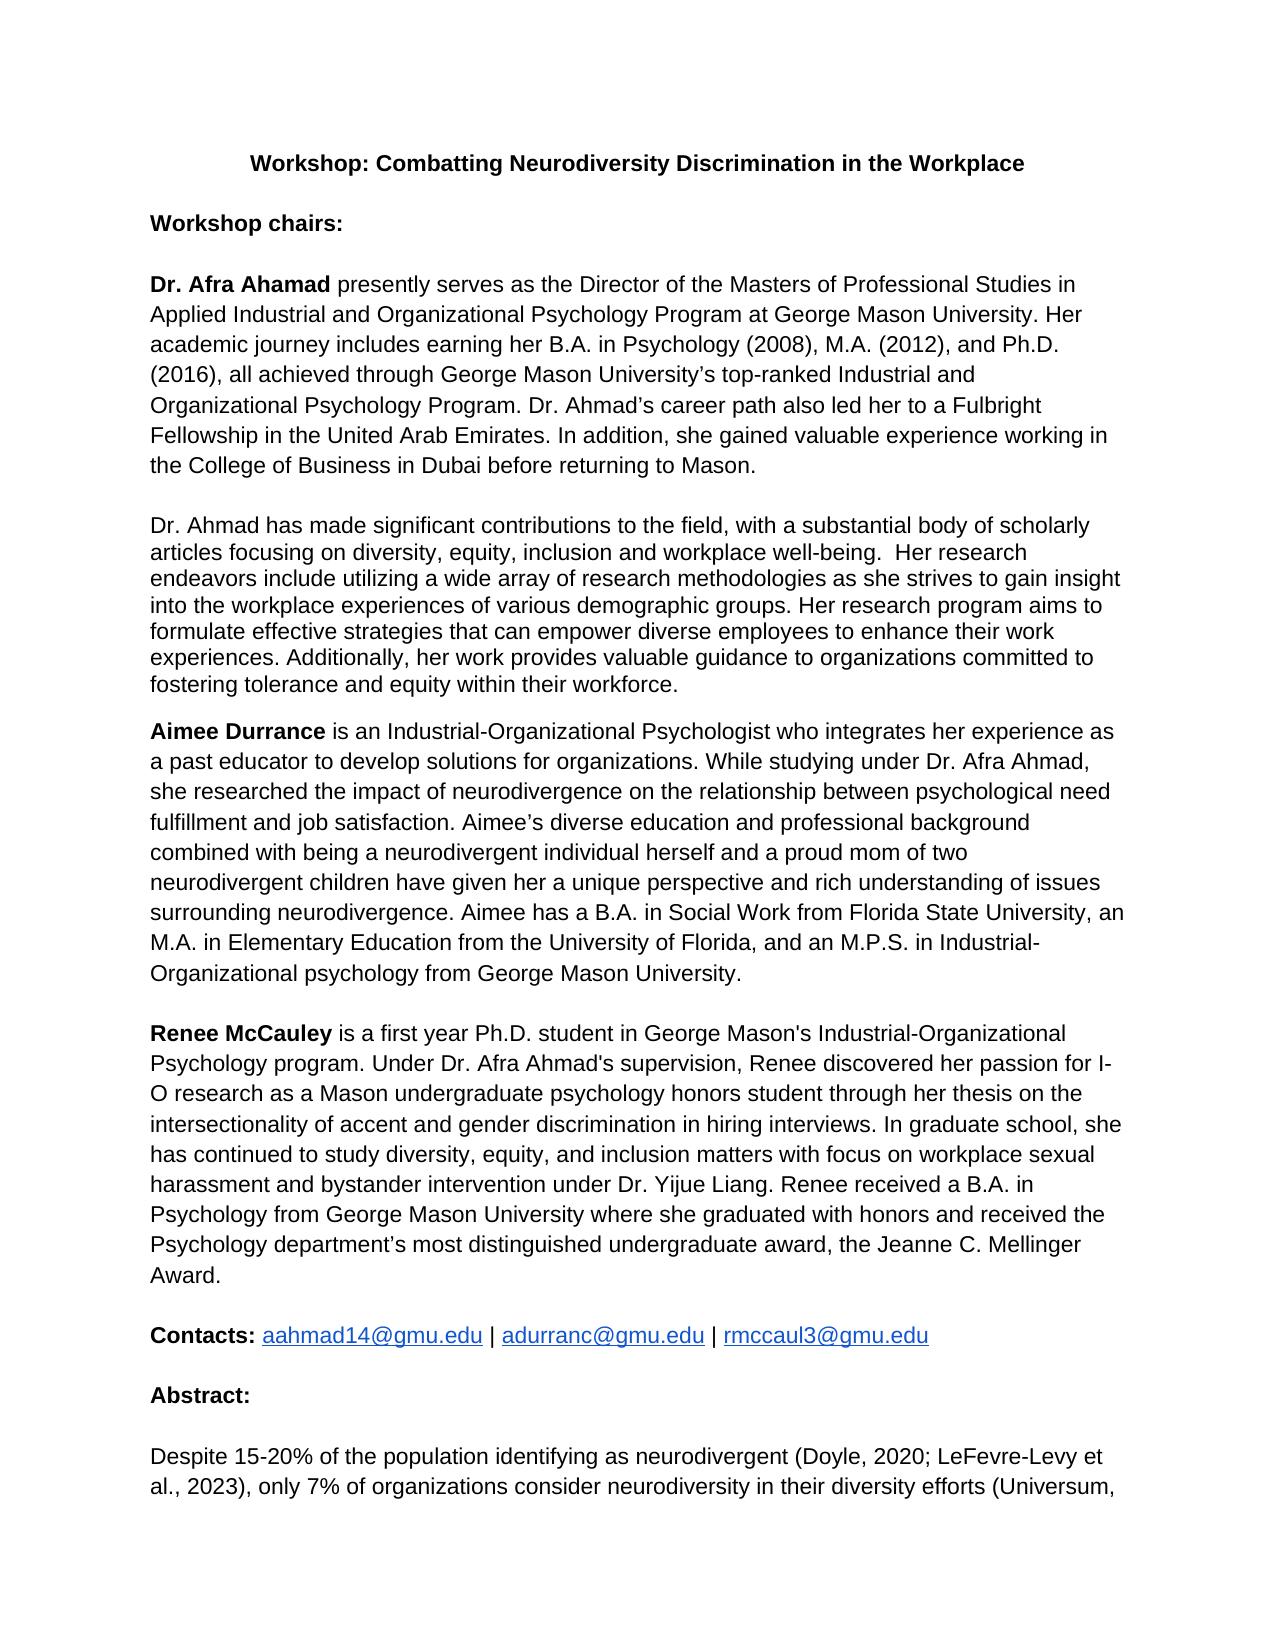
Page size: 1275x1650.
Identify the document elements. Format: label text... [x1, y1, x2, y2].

text Contacts: aahmad14@gmu.edu | adurranc@gmu.edu | rmccaul3@gmu.edu [150, 1322, 1125, 1348]
text Workshop: Combatting Neurodiversity Discrimination in the Workplace [150, 150, 1125, 176]
text Renee McCauley is a first year Ph.D. student in George Mason's Industrial-Organizational Psychology program. Under Dr. Afra Ahmad's supervision, Renee discovered her passion for I-O research as a Mason undergraduate psychology honors student through her thesis on the intersectionality of accent and gender discrimination in hiring interviews. In graduate school, she has continued to study diversity, equity, and inclusion matters with focus on workplace sexual harassment and bystander intervention under Dr. Yijue Liang. Renee received a B.A. in Psychology from George Mason University where she graduated with honors and received the Psychology department’s most distinguished undergraduate award, the Jeanne C. Mellinger Award. [150, 1020, 1125, 1288]
text Workshop chairs: [150, 210, 1125, 237]
text Dr. Afra Ahamad presently serves as the Director of the Masters of Professional Studies in Applied Industrial and Organizational Psychology Program at George Mason University. Her academic journey includes earning her B.A. in Psychology (2008), M.A. (2012), and Ph.D. (2016), all achieved through George Mason University’s top-ranked Industrial and Organizational Psychology Program. Dr. Ahmad’s career path also led her to a Fulbright Fellowship in the United Arab Emirates. In addition, she gained valuable experience working in the College of Business in Dubai before returning to Mason. [150, 271, 1125, 478]
text Abstract: [150, 1382, 1125, 1409]
text Aimee Durrance is an Industrial-Organizational Psychologist who integrates her experience as a past educator to develop solutions for organizations. While studying under Dr. Afra Ahmad, she researched the impact of neurodivergence on the relationship between psychological need fulfillment and job satisfaction. Aimee’s diverse education and professional background combined with being a neurodivergent individual herself and a proud mom of two neurodivergent children have given her a unique perspective and rich understanding of issues surrounding neurodivergence. Aimee has a B.A. in Social Work from Florida State University, an M.A. in Elementary Education from the University of Florida, and an M.P.S. in Industrial-Organizational psychology from George Mason University. [150, 718, 1125, 986]
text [150, 1443, 1125, 1499]
text Dr. Ahmad has made significant contributions to the field, with a substantial body of scholarly articles focusing on diversity, equity, inclusion and workplace well-being. Her research endeavors include utilizing a wide array of research methodologies as she strives to gain insight into the workplace experiences of various demographic groups. Her research program aims to formulate effective strategies that can empower diverse employees to enhance their work experiences. Additionally, her work provides valuable guidance to organizations committed to fostering tolerance and equity within their workforce. [150, 512, 1125, 697]
